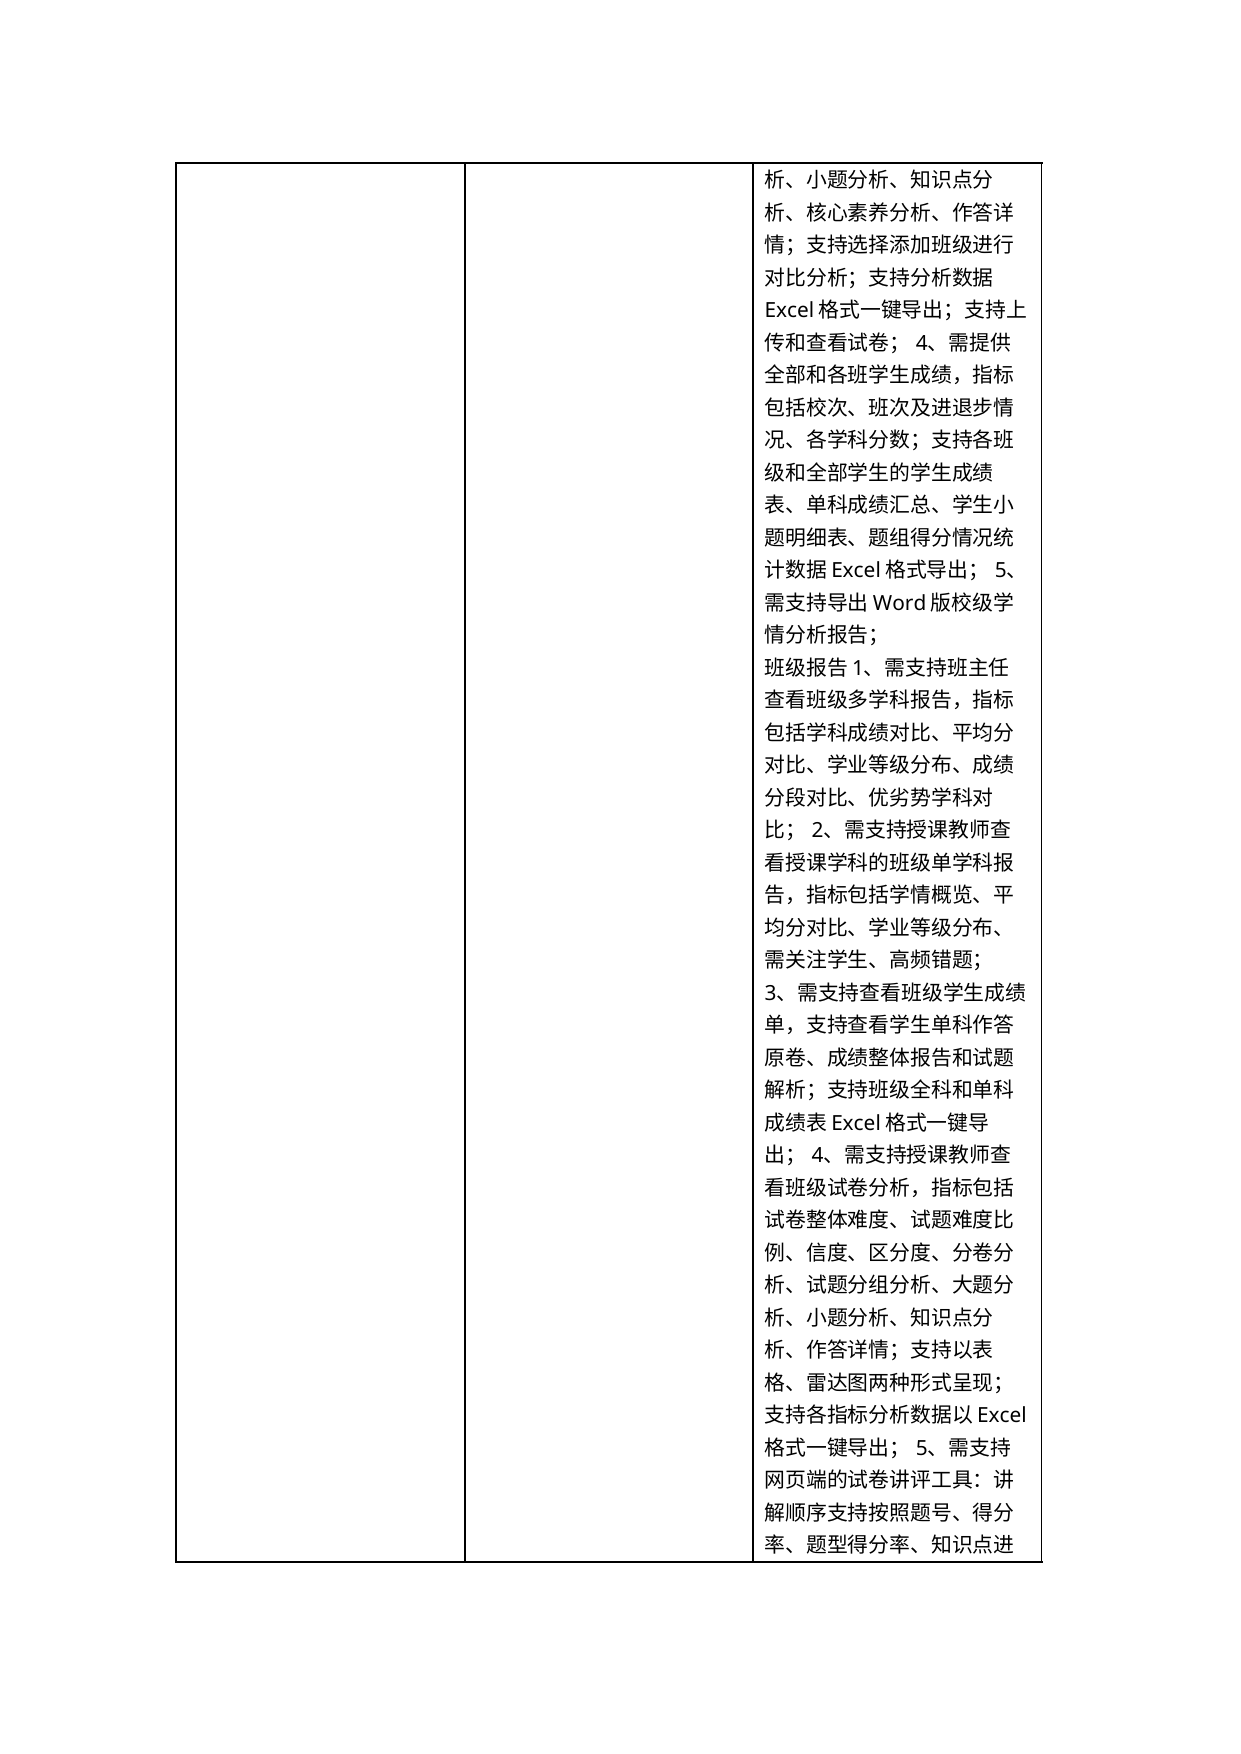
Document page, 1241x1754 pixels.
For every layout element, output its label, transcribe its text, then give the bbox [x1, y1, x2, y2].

table_cell [466, 164, 752, 1561]
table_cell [754, 164, 1041, 1561]
table_cell 3 [177, 164, 464, 1561]
